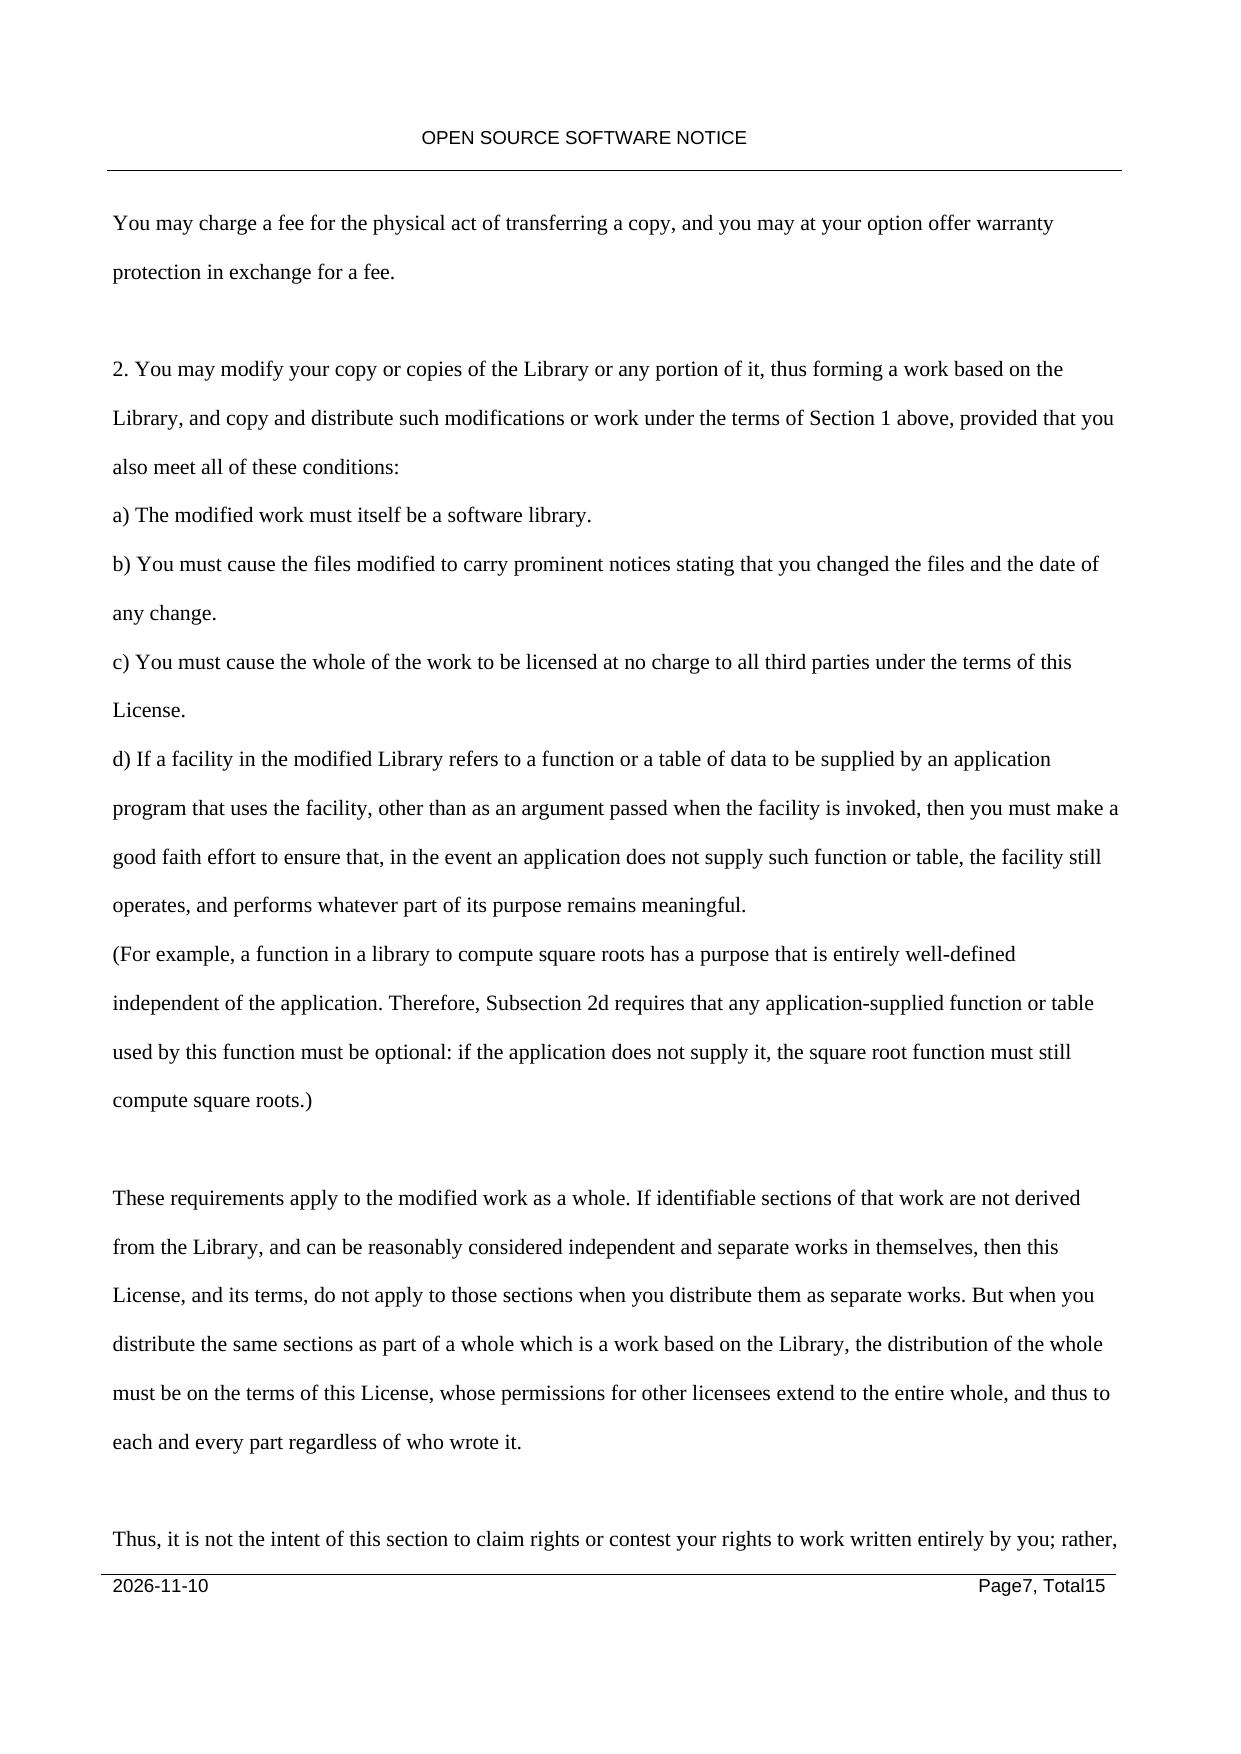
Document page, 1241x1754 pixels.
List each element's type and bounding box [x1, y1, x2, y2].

text [112, 206, 1128, 1555]
